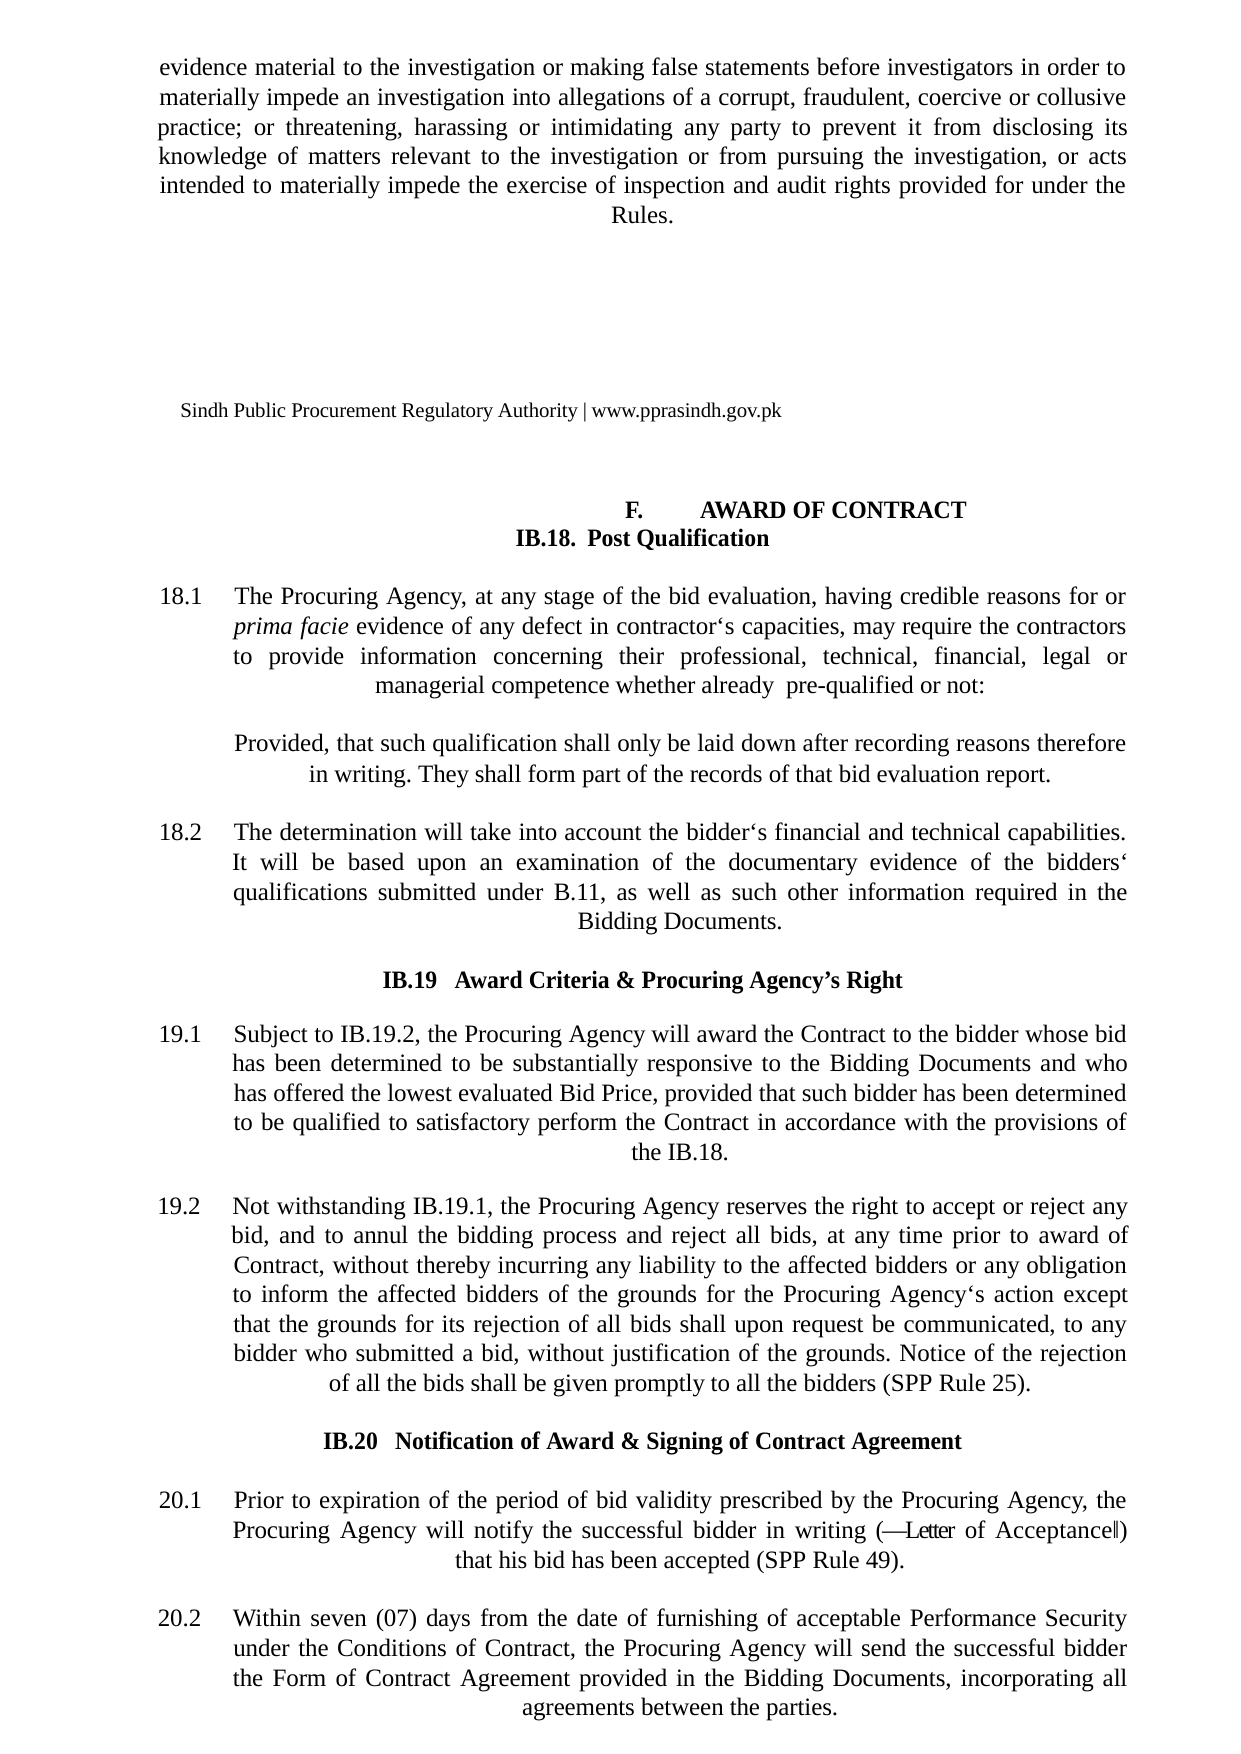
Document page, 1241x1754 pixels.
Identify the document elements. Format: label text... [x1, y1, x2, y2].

text Sindh Public Procurement Regulatory Authority | www.pprasindh.gov.pk 14 [151, 403, 1134, 424]
text Provided, that such qualification shall only be laid down after recording reasons therefore [151, 725, 1134, 759]
text in writing. They shall form part of the records of that bid evaluation report. [151, 759, 1134, 788]
text under the Conditions of Contract, the Procuring Agency will send the successful bidder [151, 1633, 1134, 1663]
text IB.18. Post Qualification [151, 523, 1134, 553]
text has been determined to be substantially responsive to the Bidding Documents and who [151, 1048, 1134, 1078]
text to inform the affected bidders of the grounds for the Procuring Agency‘s action except [151, 1279, 1134, 1309]
text bidder who submitted a bid, without justification of the grounds. Notice of the rejection [151, 1338, 1134, 1368]
text IB.19 Award Criteria & Procuring Agency’s Right [151, 961, 1134, 995]
text 20.2 Within seven (07) days from the date of furnishing of acceptable Performance Security [151, 1599, 1134, 1633]
text agreements between the parties. [151, 1692, 1134, 1722]
text evidence material to the investigation or making false statements before investigators in order to [151, 52, 1134, 82]
text to provide information concerning their professional, technical, financial, legal or [151, 641, 1134, 670]
text that the grounds for its rejection of all bids shall upon request be communicated, to any [151, 1309, 1134, 1338]
text prima facie evidence of any defect in contractor‘s capacities, may require the contractors [151, 611, 1134, 641]
text Contract, without thereby incurring any liability to the affected bidders or any obligation [151, 1250, 1134, 1279]
text of all the bids shall be given promptly to all the bidders (SPP Rule 25). [151, 1368, 1134, 1397]
text IB.20 Notification of Award & Signing of Contract Agreement [151, 1422, 1134, 1457]
text bid, and to annul the bidding process and reject all bids, at any time prior to award of [151, 1220, 1134, 1250]
text managerial competence whether already pre-qualified or not: [151, 670, 1134, 700]
text that his bid has been accepted (SPP Rule 49). [151, 1545, 1134, 1574]
text the IB.18. [151, 1137, 1134, 1166]
text Bidding Documents. [151, 906, 1134, 936]
text 18.1 The Procuring Agency, at any stage of the bid evaluation, having credible reasons for or [151, 578, 1134, 611]
text 19.2 Not withstanding IB.19.1, the Procuring Agency reserves the right to accept or reject any [151, 1191, 1134, 1220]
text 19.1 Subject to IB.19.2, the Procuring Agency will award the Contract to the bidder whose bid [151, 1020, 1134, 1048]
text 20.1 Prior to expiration of the period of bid validity prescribed by the Procuring Agency, the [151, 1482, 1134, 1515]
text knowledge of matters relevant to the investigation or from pursuing the investigation, or acts [151, 141, 1134, 170]
text qualifications submitted under B.11, as well as such other information required in the [151, 877, 1134, 906]
text intended to materially impede the exercise of inspection and audit rights provided for under the [151, 170, 1134, 200]
text Rules. [151, 200, 1134, 229]
text practice; or threatening, harassing or intimidating any party to prevent it from disclosing its [151, 111, 1134, 141]
text materially impede an investigation into allegations of a corrupt, fraudulent, coercive or collusive [151, 82, 1134, 111]
text the Form of Contract Agreement provided in the Bidding Documents, incorporating all [151, 1663, 1134, 1692]
text to be qualified to satisfactory perform the Contract in accordance with the provisions of [151, 1107, 1134, 1137]
text 18.2 The determination will take into account the bidder‘s financial and technical capabilities. [151, 813, 1134, 847]
text F. AWARD OF CONTRACT [151, 499, 1134, 523]
text Procuring Agency will notify the successful bidder in writing (―Letter of Acceptance‖) [151, 1515, 1134, 1545]
text It will be based upon an examination of the documentary evidence of the bidders‘ [151, 847, 1134, 877]
text has offered the lowest evaluated Bid Price, provided that such bidder has been determined [151, 1078, 1134, 1107]
